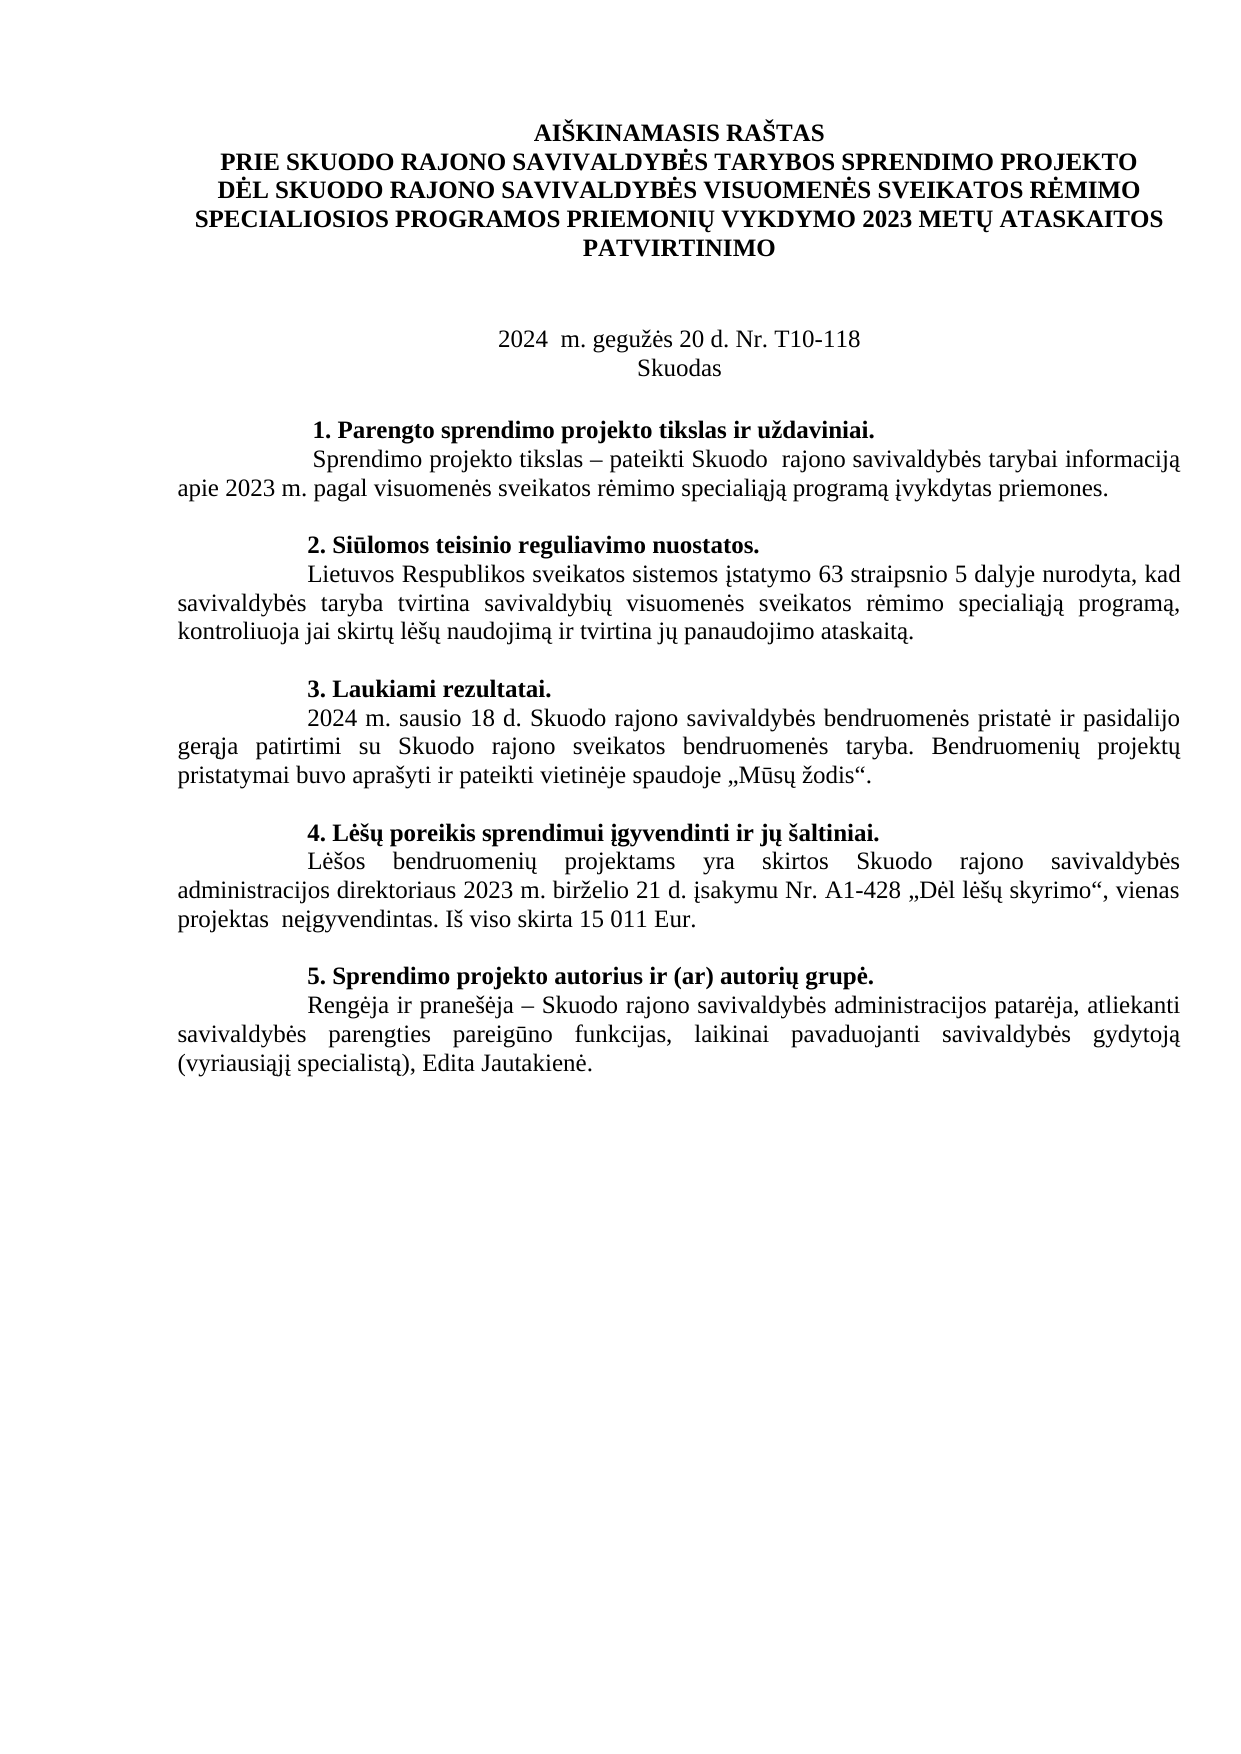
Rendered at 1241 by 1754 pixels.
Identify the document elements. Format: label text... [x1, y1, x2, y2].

text Rengėja ir pranešėja – Skuodo rajono savivaldybės administracijos patarėja, atliekanti savivaldybės parengties pareigūno funkcijas, laikinai pavaduojanti savivaldybės gydytoją (vyriausiąjį specialistą), Edita Jautakienė. [177, 990, 1181, 1076]
text 2. Siūlomos teisinio reguliavimo nuostatos. [177, 530, 1181, 559]
text 2024 m. gegužės 20 d. Nr. T10-118 [177, 324, 1181, 353]
text 4. Lėšų poreikis sprendimui įgyvendinti ir jų šaltiniai. [177, 818, 1181, 846]
text Lietuvos Respublikos sveikatos sistemos įstatymo 63 straipsnio 5 dalyje nurodyta, kad savivaldybės taryba tvirtina savivaldybių visuomenės sveikatos rėmimo specialiąją programą, kontroliuoja jai skirtų lėšų naudojimą ir tvirtina jų panaudojimo ataskaitą. [177, 559, 1181, 645]
text PRIE SKUODO RAJONO SAVIVALDYBĖS TARYBOS SPRENDIMO PROJEKTO [177, 147, 1181, 176]
text Sprendimo projekto tikslas – pateikti Skuodo rajono savivaldybės tarybai informaciją apie 2023 m. pagal visuomenės sveikatos rėmimo specialiąją programą įvykdytas priemones. [177, 444, 1181, 501]
text AIŠKINAMASIS RAŠTAS [177, 118, 1181, 147]
text 3. Laukiami rezultatai. [177, 674, 1181, 703]
text Skuodas [177, 353, 1181, 382]
text 2024 m. sausio 18 d. Skuodo rajono savivaldybės bendruomenės pristatė ir pasidalijo gerąja patirtimi su Skuodo rajono sveikatos bendruomenės taryba. Bendruomenių projektų pristatymai buvo aprašyti ir pateikti vietinėje spaudoje „Mūsų žodis“. [177, 703, 1181, 789]
text 1. Parengto sprendimo projekto tikslas ir uždaviniai. [177, 415, 1181, 444]
text DĖL SKUODO RAJONO SAVIVALDYBĖS VISUOMENĖS SVEIKATOS RĖMIMO SPECIALIOSIOS PROGRAMOS PRIEMONIŲ VYKDYMO 2023 METŲ ATASKAITOS PATVIRTINIMO [177, 176, 1181, 262]
text Lėšos bendruomenių projektams yra skirtos Skuodo rajono savivaldybės administracijos direktoriaus 2023 m. birželio 21 d. įsakymu Nr. A1-428 „Dėl lėšų skyrimo“, vienas projektas neįgyvendintas. Iš viso skirta 15 011 Eur. [177, 846, 1181, 933]
text 5. Sprendimo projekto autorius ir (ar) autorių grupė. [177, 961, 1181, 990]
